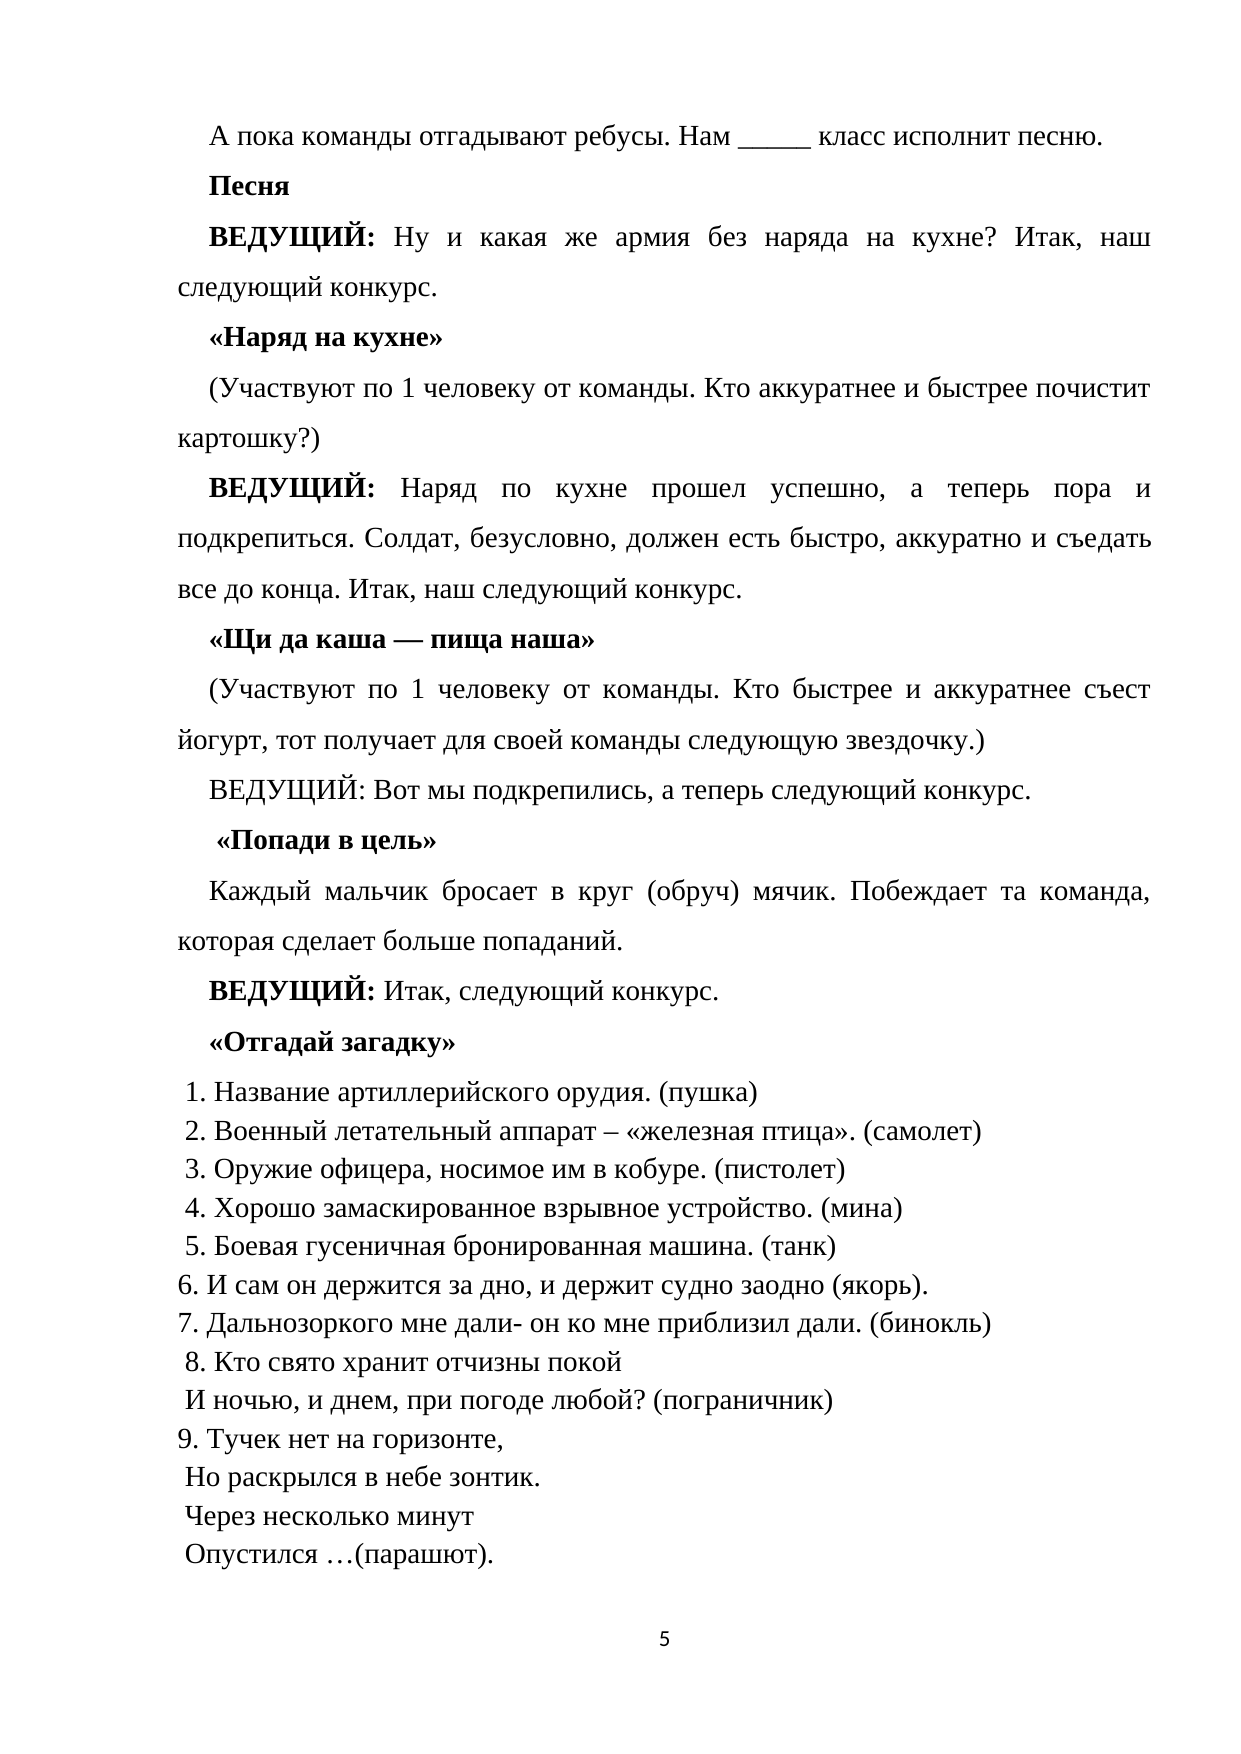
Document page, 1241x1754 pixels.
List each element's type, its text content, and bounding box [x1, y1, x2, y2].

text Песня [177, 168, 1152, 202]
text 2. Военный летательный аппарат – «железная птица». (самолет) [177, 1113, 1152, 1146]
text Через несколько минут [177, 1498, 1152, 1532]
text И ночью, и днем, при погоде любой? (пограничник) [177, 1382, 1152, 1416]
text А пока команды отгадывают ребусы. Нам _____ класс исполнит песню. [177, 118, 1152, 152]
text 1. Название артиллерийского орудия. (пушка) [177, 1074, 1152, 1108]
text ВЕДУЩИЙ: Ну и какая же армия без наряда на кухне? Итак, наш следующий конкурс. [177, 219, 1152, 303]
text (Участвуют по 1 человеку от команды. Кто быстрее и аккуратнее съест йогурт, тот получает для своей команды следующую звездочку.) [177, 672, 1152, 755]
text ВЕДУЩИЙ: Наряд по кухне прошел успешно, а теперь пора и подкрепиться. Солдат, безусловно, должен есть быстро, аккуратно и съедать все до конца. Итак, наш следующий конкурс. [177, 470, 1152, 604]
text (Участвуют по 1 человеку от команды. Кто аккуратнее и быстрее почистит картошку?) [177, 370, 1152, 453]
text ВЕДУЩИЙ: Итак, следующий конкурс. [177, 973, 1152, 1007]
text 9. Тучек нет на горизонте, [177, 1421, 1152, 1454]
text Но раскрылся в небе зонтик. [177, 1459, 1152, 1493]
text 3. Оружие офицера, носимое им в кобуре. (пистолет) [177, 1151, 1152, 1185]
text Каждый мальчик бросает в круг (обруч) мячик. Побеждает та команда, которая сделает больше попаданий. [177, 873, 1152, 957]
text «Отгадай загадку» [177, 1024, 1152, 1057]
text ВЕДУЩИЙ: Вот мы подкрепились, а теперь следующий конкурс. [177, 772, 1152, 806]
text 4. Хорошо замаскированное взрывное устройство. (мина) [177, 1190, 1152, 1223]
text 5. Боевая гусеничная бронированная машина. (танк) [177, 1228, 1152, 1262]
text Опустился …(парашют). [177, 1537, 1152, 1570]
text 8. Кто свято хранит отчизны покой [177, 1344, 1152, 1377]
text «Щи да каша — пища наша» [177, 621, 1152, 655]
text «Наряд на кухне» [177, 319, 1152, 353]
text 6. И сам он держится за дно, и держит судно заодно (якорь). [177, 1267, 1152, 1300]
text «Попади в цель» [177, 822, 1152, 856]
text 7. Дальнозоркого мне дали- он ко мне приблизил дали. (бинокль) [177, 1305, 1152, 1339]
